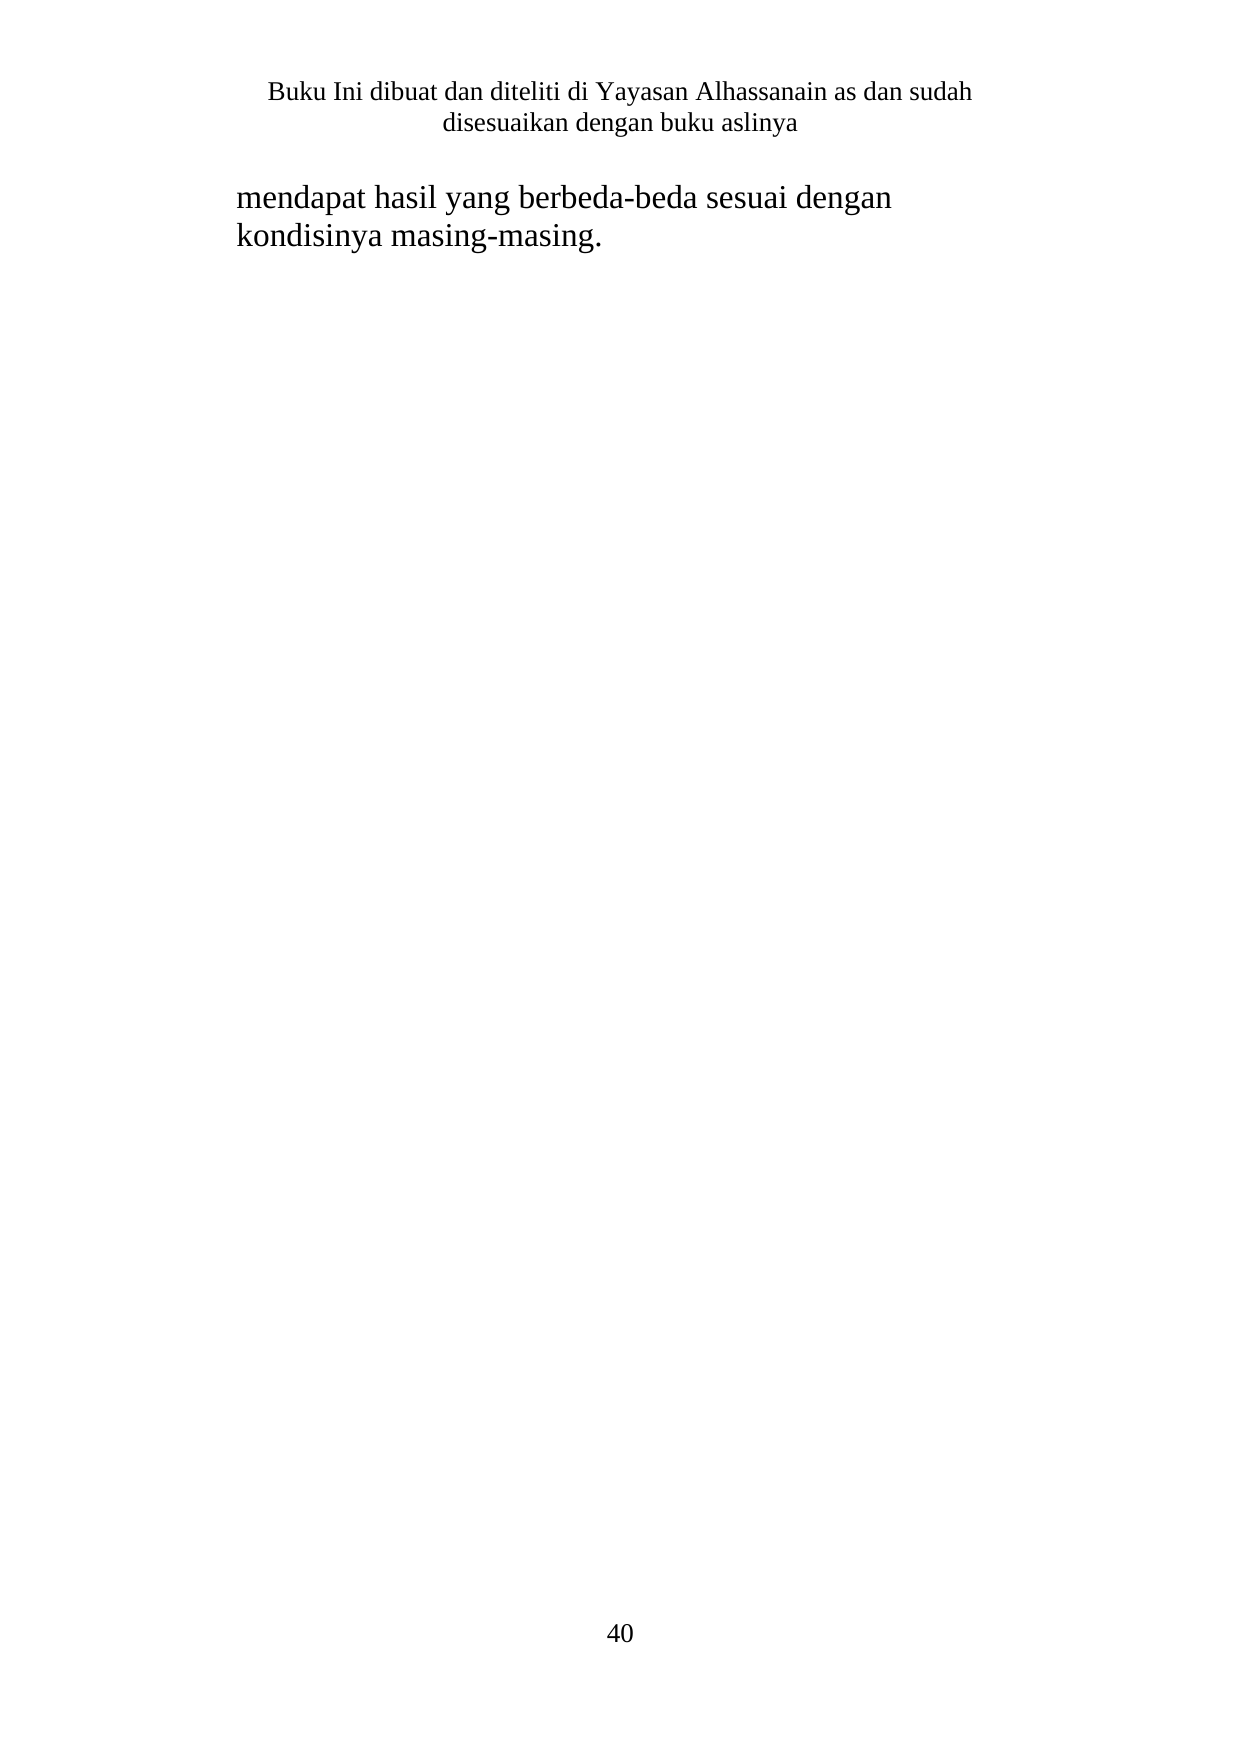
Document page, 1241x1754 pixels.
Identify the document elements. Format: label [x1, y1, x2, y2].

text [236, 177, 1004, 254]
